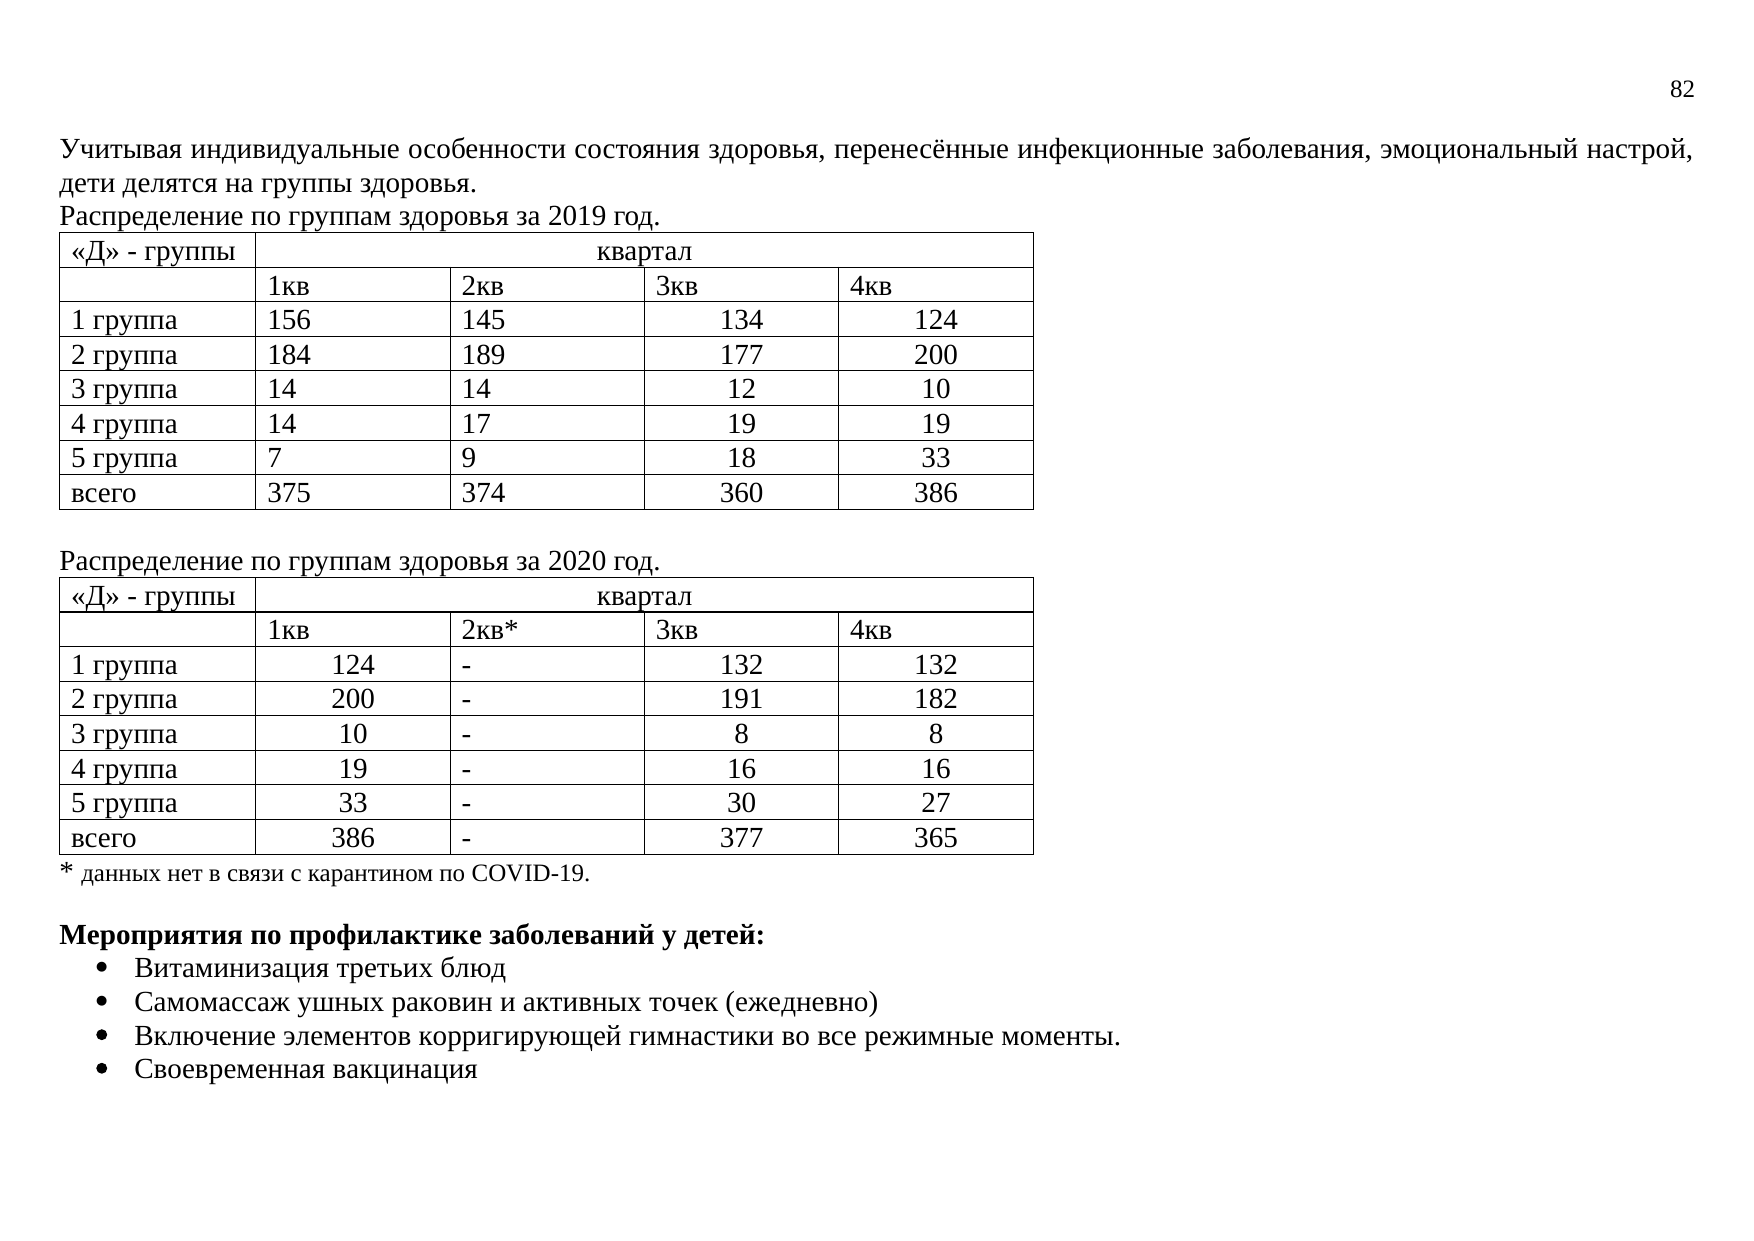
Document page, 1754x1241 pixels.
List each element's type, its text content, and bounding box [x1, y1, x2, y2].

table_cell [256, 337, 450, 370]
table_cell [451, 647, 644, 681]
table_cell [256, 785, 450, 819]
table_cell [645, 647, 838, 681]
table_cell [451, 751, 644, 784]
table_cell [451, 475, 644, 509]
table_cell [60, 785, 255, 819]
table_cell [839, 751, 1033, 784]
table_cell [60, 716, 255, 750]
text Учитывая индивидуальные особенности состояния здоровья, перенесённые инфекционные заболевания, эмоциональный настрой, дети делятся на группы здоровья. [59, 131, 1695, 198]
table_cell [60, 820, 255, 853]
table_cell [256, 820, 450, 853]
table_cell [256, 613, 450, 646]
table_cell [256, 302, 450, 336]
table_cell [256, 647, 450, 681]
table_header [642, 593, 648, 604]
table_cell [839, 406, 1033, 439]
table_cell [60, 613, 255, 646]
list Витаминизация третьих блюд [97, 950, 1695, 984]
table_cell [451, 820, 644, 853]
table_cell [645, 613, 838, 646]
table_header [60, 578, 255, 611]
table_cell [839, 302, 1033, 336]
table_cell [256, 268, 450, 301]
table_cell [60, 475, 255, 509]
list Самомассаж ушных раковин и активных точек (ежедневно) [97, 984, 1695, 1018]
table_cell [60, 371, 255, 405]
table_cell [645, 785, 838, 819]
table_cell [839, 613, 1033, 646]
list Своевременная вакцинация [97, 1051, 1695, 1085]
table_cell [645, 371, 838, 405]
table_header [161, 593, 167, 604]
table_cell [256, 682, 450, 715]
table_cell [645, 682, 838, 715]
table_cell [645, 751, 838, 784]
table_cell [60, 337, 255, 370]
list Включение элементов корригирующей гимнастики во все режимные моменты. [97, 1018, 1695, 1051]
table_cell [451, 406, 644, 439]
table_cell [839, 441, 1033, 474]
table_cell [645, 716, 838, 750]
text * данных нет в связи с карантином по COVID-19. [59, 854, 1695, 888]
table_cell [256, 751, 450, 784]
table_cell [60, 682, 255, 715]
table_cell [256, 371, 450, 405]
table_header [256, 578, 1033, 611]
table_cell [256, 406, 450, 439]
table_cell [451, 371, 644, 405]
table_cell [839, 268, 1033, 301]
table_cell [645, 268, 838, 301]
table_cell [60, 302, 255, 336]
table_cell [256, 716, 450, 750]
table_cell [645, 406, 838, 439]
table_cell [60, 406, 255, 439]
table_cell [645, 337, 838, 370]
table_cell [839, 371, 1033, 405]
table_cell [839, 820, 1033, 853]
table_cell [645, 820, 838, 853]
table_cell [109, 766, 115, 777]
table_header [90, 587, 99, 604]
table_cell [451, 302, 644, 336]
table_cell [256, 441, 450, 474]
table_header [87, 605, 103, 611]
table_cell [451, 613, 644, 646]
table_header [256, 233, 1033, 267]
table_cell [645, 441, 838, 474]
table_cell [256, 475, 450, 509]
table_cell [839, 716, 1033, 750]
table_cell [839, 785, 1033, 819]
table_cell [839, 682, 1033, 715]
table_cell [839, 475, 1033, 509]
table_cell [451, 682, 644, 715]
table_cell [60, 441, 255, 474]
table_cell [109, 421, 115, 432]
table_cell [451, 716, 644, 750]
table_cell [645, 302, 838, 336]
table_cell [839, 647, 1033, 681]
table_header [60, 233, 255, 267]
text Мероприятия по профилактике заболеваний у детей: [59, 917, 1695, 950]
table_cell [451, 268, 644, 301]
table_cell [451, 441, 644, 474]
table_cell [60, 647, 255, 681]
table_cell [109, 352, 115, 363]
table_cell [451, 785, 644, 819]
text Распределение по группам здоровья за 2019 год. [59, 198, 1695, 232]
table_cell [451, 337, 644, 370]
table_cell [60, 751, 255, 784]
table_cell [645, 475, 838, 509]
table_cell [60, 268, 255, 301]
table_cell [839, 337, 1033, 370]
text Распределение по группам здоровья за 2020 год. [59, 543, 1695, 577]
